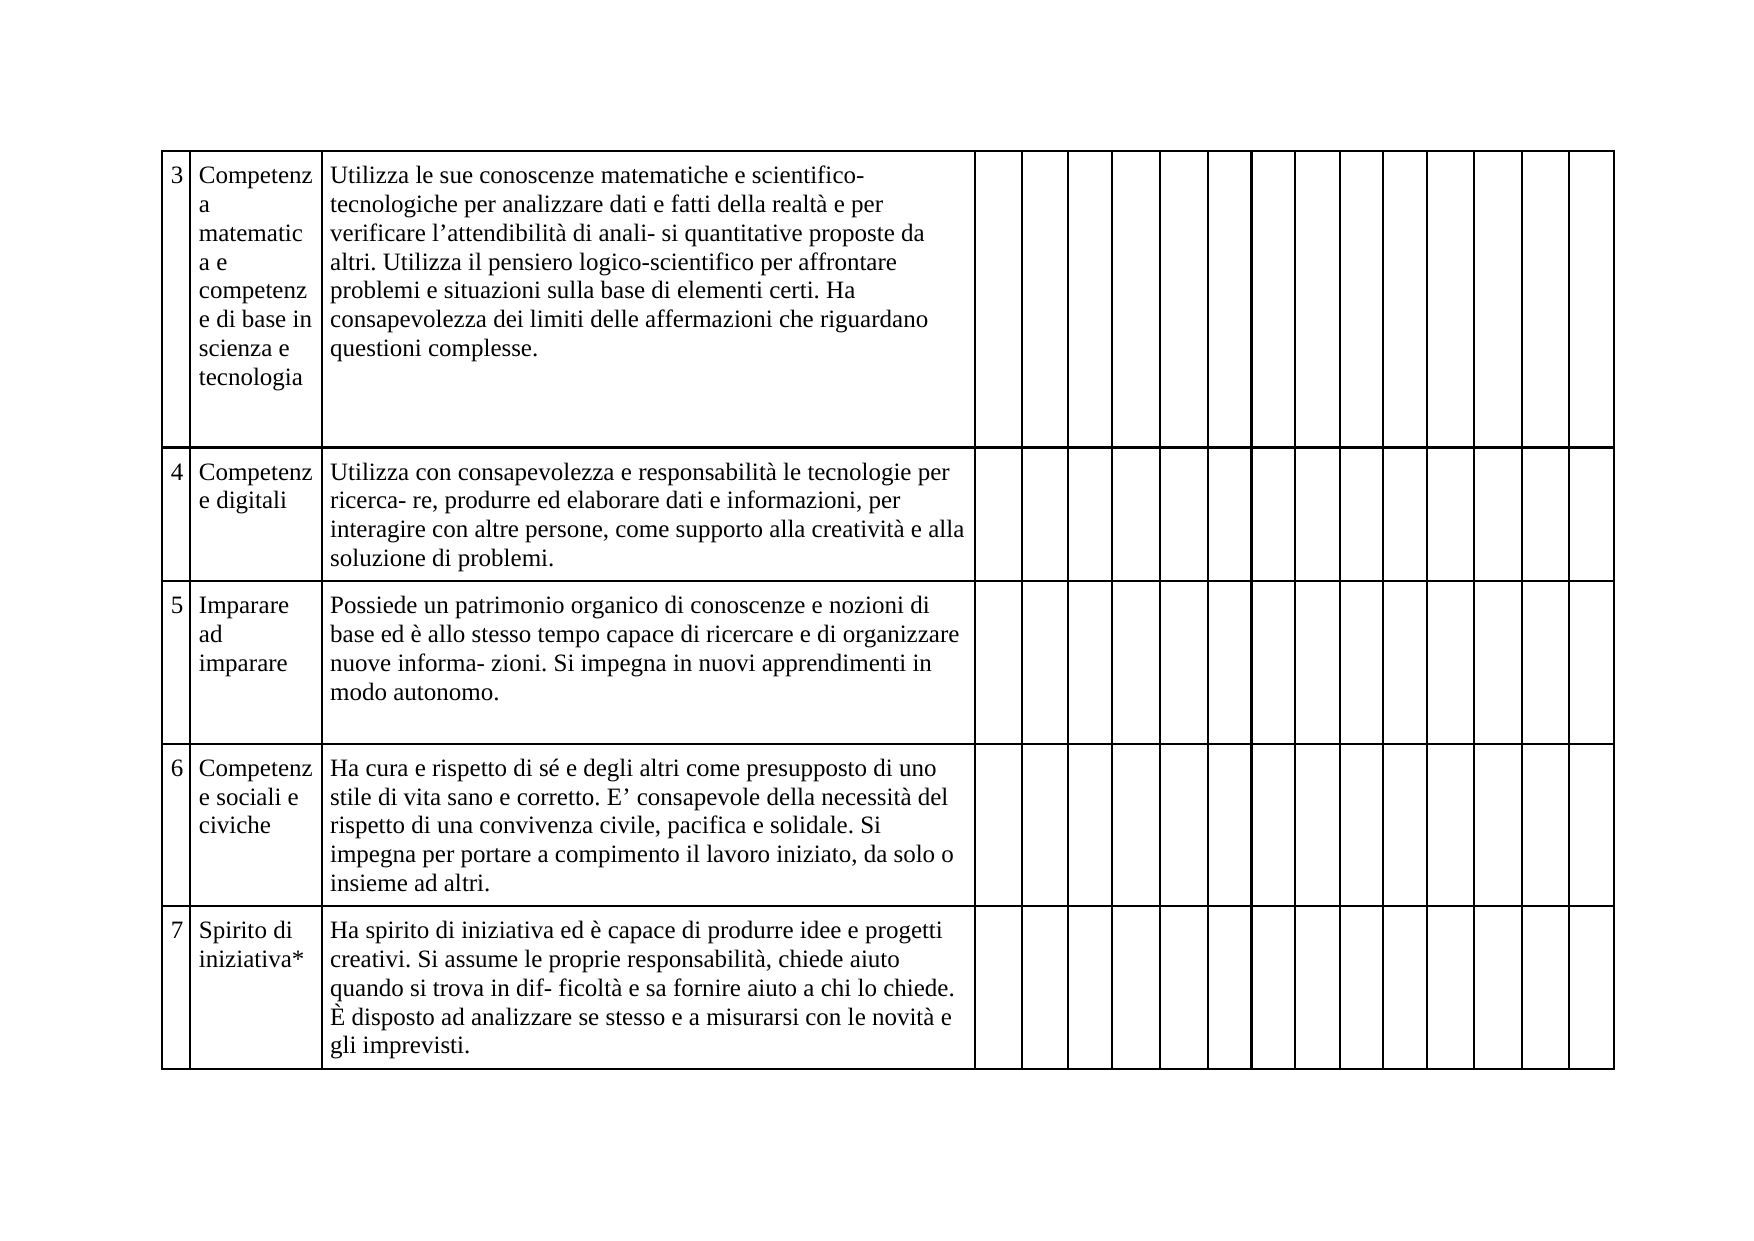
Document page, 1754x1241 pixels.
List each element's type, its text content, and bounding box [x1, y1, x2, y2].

table_cell Utilizza le sue conoscenze matematiche e scientifico-tecnologiche per analizzare dati e fatti della realtà e per verificare l’attendibilità di anali- si quantitative proposte da altri. Utilizza il pensiero logico-scientifico per affrontare problemi e situazioni sulla base di elementi certi. Ha consapevolezza dei limiti delle affermazioni che riguardano questioni complesse. [323, 152, 974, 446]
table_cell [1475, 449, 1521, 580]
table_cell Imparare ad imparare [191, 582, 321, 743]
table_cell Competenze sociali e civiche [191, 745, 321, 905]
table_cell 3 [163, 152, 189, 446]
table_cell [1341, 582, 1382, 743]
table_cell [1209, 152, 1250, 446]
table_cell [1341, 152, 1382, 446]
table_cell [1428, 449, 1473, 580]
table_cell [191, 907, 321, 1068]
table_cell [323, 907, 974, 1068]
table_cell [1341, 449, 1382, 580]
table_cell [1570, 152, 1613, 446]
table_cell [1428, 582, 1473, 743]
table_cell [1209, 907, 1250, 1068]
table_cell [1069, 907, 1111, 1068]
table_cell [1341, 907, 1382, 1068]
table_cell [1161, 152, 1207, 446]
table_cell [1570, 449, 1613, 580]
table_cell [1384, 449, 1426, 580]
table_cell Competenza matematica e competenze di base in scienza e tecnologia [191, 152, 321, 446]
table_cell [1209, 449, 1250, 580]
table_cell [1570, 907, 1613, 1068]
table_cell [1523, 152, 1568, 446]
table_cell [1523, 745, 1568, 905]
table_cell [1475, 582, 1521, 743]
table_cell [976, 582, 1021, 743]
table_cell [1296, 745, 1339, 905]
table_cell [1209, 745, 1250, 905]
table_cell [1475, 745, 1521, 905]
table_cell [1384, 152, 1426, 446]
table_cell [1296, 449, 1339, 580]
table_cell [1296, 907, 1339, 1068]
table_cell [1113, 745, 1159, 905]
table_cell 5 [163, 582, 189, 743]
table_cell [1113, 907, 1159, 1068]
table_cell Competenze digitali [191, 449, 321, 580]
table_cell [1023, 745, 1067, 905]
table_cell [1296, 582, 1339, 743]
table_cell [1113, 582, 1159, 743]
table_cell [1023, 582, 1067, 743]
table_cell [1428, 745, 1473, 905]
table_cell [976, 449, 1021, 580]
table_cell [1523, 582, 1568, 743]
table_cell [1570, 745, 1613, 905]
table_cell [1428, 907, 1473, 1068]
table_cell [1161, 907, 1207, 1068]
table_cell [1523, 449, 1568, 580]
table_cell [1253, 152, 1294, 446]
table_cell [1253, 449, 1294, 580]
table_cell [1253, 907, 1294, 1068]
table_cell [1069, 152, 1111, 446]
table_cell [1069, 745, 1111, 905]
table_cell 4 [163, 449, 189, 580]
table_cell [1161, 745, 1207, 905]
table_cell [1023, 907, 1067, 1068]
table_cell [1023, 152, 1067, 446]
table_cell Ha cura e rispetto di sé e degli altri come presupposto di uno stile di vita sano e corretto. E’ consapevole della necessità del rispetto di una convivenza civile, pacifica e solidale. Si impegna per portare a compimento il lavoro iniziato, da solo o insieme ad altri. [323, 745, 974, 905]
table_cell [976, 745, 1021, 905]
table_cell [1384, 745, 1426, 905]
table_cell [1113, 449, 1159, 580]
table_cell [1341, 745, 1382, 905]
table_cell 7 [163, 907, 189, 1068]
table_cell [1523, 907, 1568, 1068]
table_cell [1161, 449, 1207, 580]
table_cell [1296, 152, 1339, 446]
table_cell [1069, 582, 1111, 743]
table_cell [1113, 152, 1159, 446]
table_cell [1384, 907, 1426, 1068]
table_cell [1253, 582, 1294, 743]
table_cell [1161, 582, 1207, 743]
table_cell [1428, 152, 1473, 446]
table_cell [1384, 582, 1426, 743]
table_cell [1475, 907, 1521, 1068]
table_cell [1209, 582, 1250, 743]
table_cell [1253, 745, 1294, 905]
table_cell [1475, 152, 1521, 446]
table_cell 6 [163, 745, 189, 905]
table_cell Utilizza con consapevolezza e responsabilità le tecnologie per ricerca- re, produrre ed elaborare dati e informazioni, per interagire con altre persone, come supporto alla creatività e alla soluzione di problemi. [323, 449, 974, 580]
table_cell Possiede un patrimonio organico di conoscenze e nozioni di base ed è allo stesso tempo capace di ricercare e di organizzare nuove informa- zioni. Si impegna in nuovi apprendimenti in modo autonomo. [323, 582, 974, 743]
table_cell [1069, 449, 1111, 580]
table_cell [1570, 582, 1613, 743]
table_cell [1023, 449, 1067, 580]
table_cell [976, 152, 1021, 446]
table_cell [976, 907, 1021, 1068]
